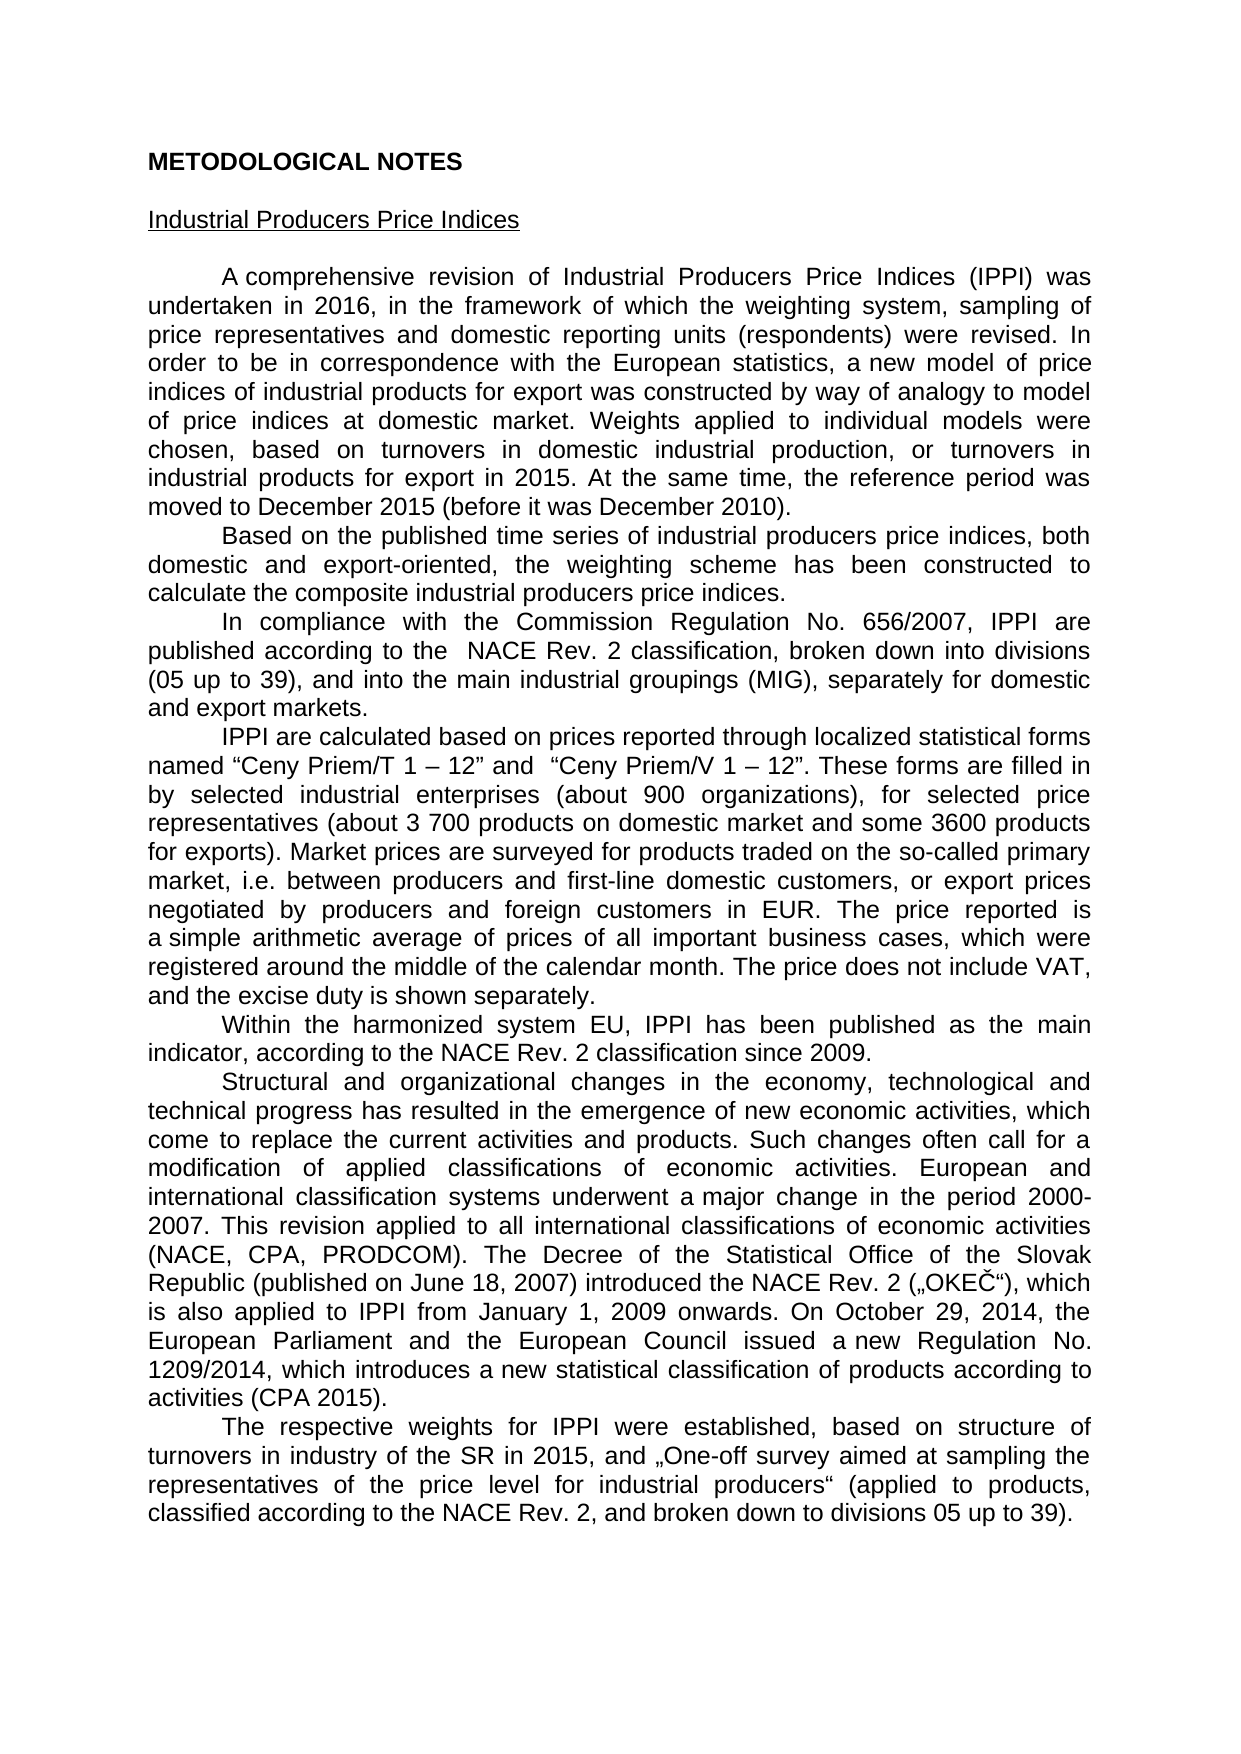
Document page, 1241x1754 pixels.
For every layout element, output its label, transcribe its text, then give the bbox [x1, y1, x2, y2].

text A comprehensive revision of Industrial Producers Price Indices (IPPI) was undertaken in 2016, in the framework of which the weighting system, sampling of price representatives and domestic reporting units (respondents) were revised. In order to be in correspondence with the European statistics, a new model of price indices of industrial products for export was constructed by way of analogy to model of price indices at domestic market. Weights applied to individual models were chosen, based on turnovers in domestic industrial production, or turnovers in industrial products for export in 2015. At the same time, the reference period was moved to December 2015 (before it was December 2010). [148, 262, 1092, 521]
text Industrial Producers Price Indices [148, 204, 1092, 233]
text Structural and organizational changes in the economy, technological and technical progress has resulted in the emergence of new economic activities, which come to replace the current activities and products. Such changes often call for a modification of applied classifications of economic activities. European and international classification systems underwent a major change in the period 2000-2007. This revision applied to all international classifications of economic activities (NACE, CPA, PRODCOM). The Decree of the Statistical Office of the Slovak Republic (published on June 18, 2007) introduced the NACE Rev. 2 („OKEČ“), which is also applied to IPPI from January 1, 2009 onwards. On October 29, 2014, the European Parliament and the European Council issued a new Regulation No. 1209/2014, which introduces a new statistical classification of products according to activities (CPA 2015). [148, 1067, 1092, 1412]
text The respective weights for IPPI were established, based on structure of turnovers in industry of the SR in 2015, and „One-off survey aimed at sampling the representatives of the price level for industrial producers“ (applied to products, classified according to the NACE Rev. 2, and broken down to divisions 05 up to 39). [148, 1412, 1092, 1527]
text Within the harmonized system EU, IPPI has been published as the main indicator, according to the NACE Rev. 2 classification since 2009. [148, 1009, 1092, 1067]
text Based on the published time series of industrial producers price indices, both domestic and export-oriented, the weighting scheme has been constructed to calculate the composite industrial producers price indices. [148, 521, 1092, 607]
text IPPI are calculated based on prices reported through localized statistical forms named “Ceny Priem/T 1 – 12” and “Ceny Priem/V 1 – 12”. These forms are filled in by selected industrial enterprises (about 900 organizations), for selected price representatives (about 3 700 products on domestic market and some 3600 products for exports). Market prices are surveyed for products traded on the so-called primary market, i.e. between producers and first-line domestic customers, or export prices negotiated by producers and foreign customers in EUR. The price reported is a simple arithmetic average of prices of all important business cases, which were registered around the middle of the calendar month. The price does not include VAT, and the excise duty is shown separately. [148, 722, 1092, 1009]
text METODOLOGICAL NOTES [148, 147, 1092, 176]
text In compliance with the Commission Regulation No. 656/2007, IPPI are published according to the NACE Rev. 2 classification, broken down into divisions (05 up to 39), and into the main industrial groupings (MIG), separately for domestic and export markets. [148, 607, 1092, 722]
